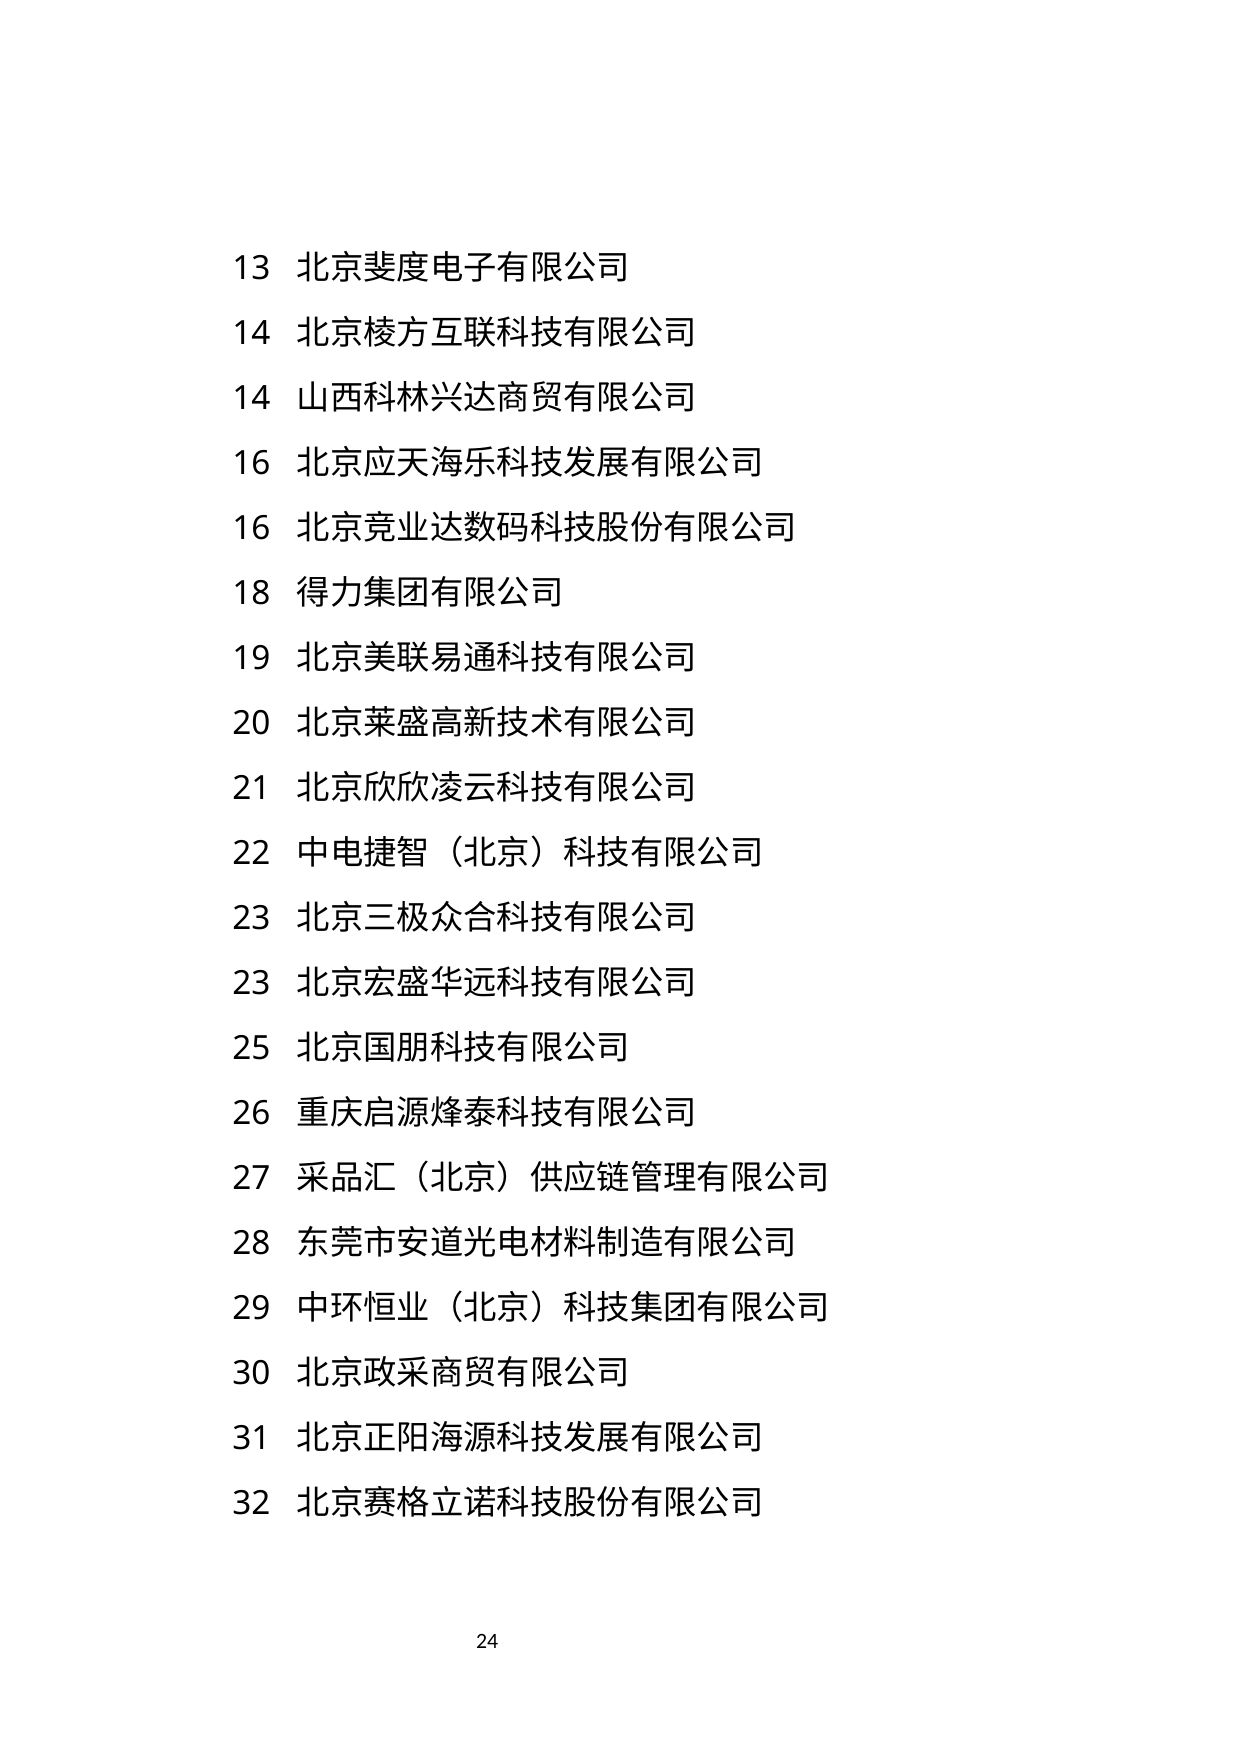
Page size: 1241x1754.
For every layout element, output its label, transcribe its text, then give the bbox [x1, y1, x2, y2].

text 27 采品汇（北京）供应链管理有限公司 [165, 1143, 1087, 1208]
text 23 北京三极众合科技有限公司 [165, 883, 1087, 948]
text 13 北京斐度电子有限公司 [165, 233, 1087, 298]
text 18 得力集团有限公司 [165, 558, 1087, 623]
text 26 重庆启源烽泰科技有限公司 [165, 1078, 1087, 1143]
text 28 东莞市安道光电材料制造有限公司 [165, 1208, 1087, 1273]
text 16 北京应天海乐科技发展有限公司 [165, 428, 1087, 493]
text 19 北京美联易通科技有限公司 [165, 623, 1087, 688]
text 14 山西科林兴达商贸有限公司 [165, 363, 1087, 428]
text 14 北京棱方互联科技有限公司 [165, 298, 1087, 363]
text 16 北京竞业达数码科技股份有限公司 [165, 493, 1087, 558]
text 32 北京赛格立诺科技股份有限公司 [165, 1468, 1087, 1533]
text 22 中电捷智（北京）科技有限公司 [165, 818, 1087, 883]
text 31 北京正阳海源科技发展有限公司 [165, 1403, 1087, 1468]
text 23 北京宏盛华远科技有限公司 [165, 948, 1087, 1013]
text 29 中环恒业（北京）科技集团有限公司 [165, 1273, 1087, 1338]
text 20 北京莱盛高新技术有限公司 [165, 688, 1087, 753]
text 25 北京国朋科技有限公司 [165, 1013, 1087, 1078]
text 21 北京欣欣凌云科技有限公司 [165, 753, 1087, 818]
text 30 北京政采商贸有限公司 [165, 1338, 1087, 1403]
